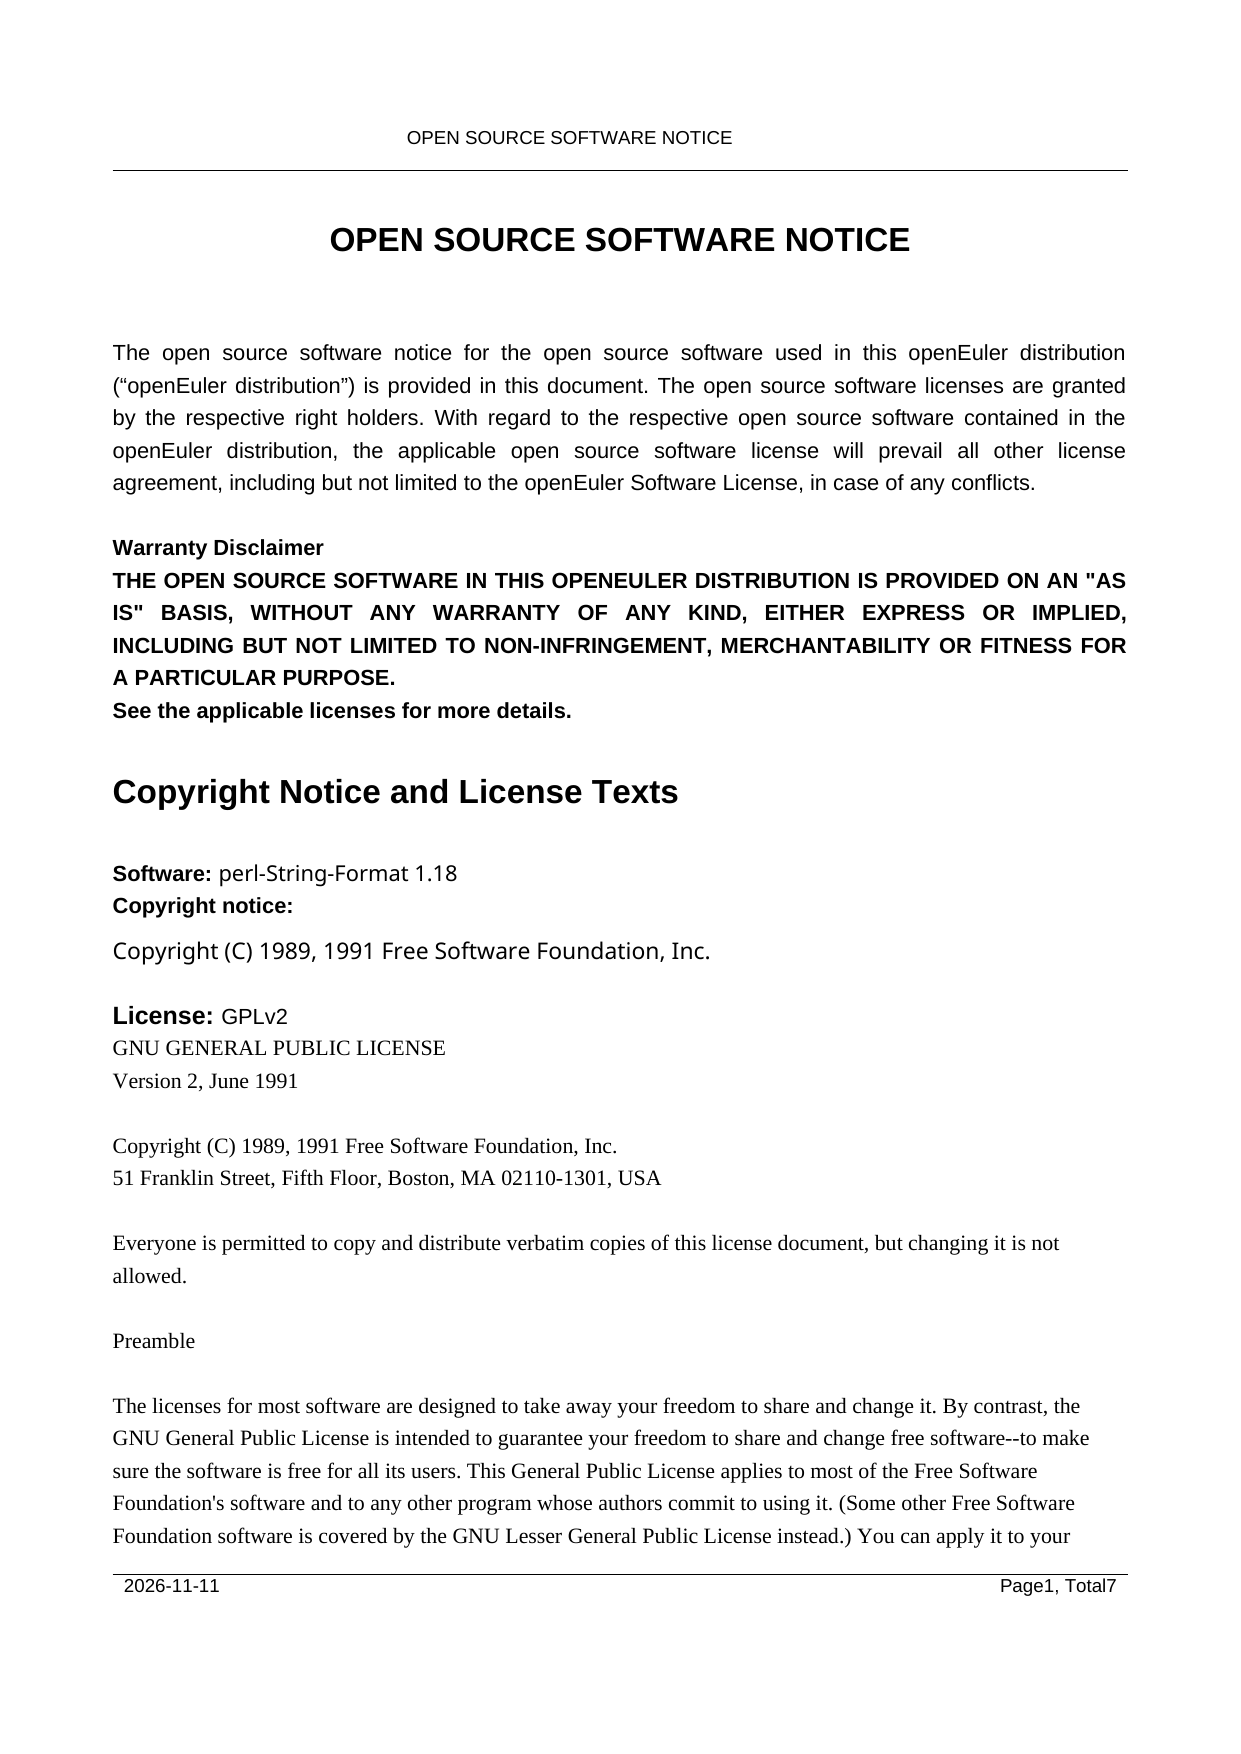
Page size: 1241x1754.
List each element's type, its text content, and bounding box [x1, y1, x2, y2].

title Software: perl-String-Format 1.18 [112, 856, 1128, 889]
text Warranty Disclaimer [112, 531, 1128, 564]
text The open source software notice for the open source software used in this openEuler distribution (“openEuler distribution”) is provided in this document. The open source software licenses are granted by the respective right holders. With regard to the respective open source software contained in the openEuler distribution, the applicable open source software license will prevail all other license agreement, including but not limited to the openEuler Software License, in case of any conflicts. [112, 336, 1128, 499]
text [112, 1031, 1128, 1551]
text License: GPLv2 [112, 999, 1128, 1031]
text Copyright (C) 1989, 1991 Free Software Foundation, Inc. [112, 934, 1128, 999]
text OPEN SOURCE SOFTWARE NOTICE [112, 206, 1128, 271]
text Copyright Notice and License Texts [112, 759, 1128, 824]
text THE OPEN SOURCE SOFTWARE IN THIS OPENEULER DISTRIBUTION IS PROVIDED ON AN "AS IS" BASIS, WITHOUT ANY WARRANTY OF ANY KIND, EITHER EXPRESS OR IMPLIED, INCLUDING BUT NOT LIMITED TO NON-INFRINGEMENT, MERCHANTABILITY OR FITNESS FOR A PARTICULAR PURPOSE. See the applicable licenses for more details. [112, 564, 1128, 726]
text Copyright notice: [112, 889, 1128, 921]
